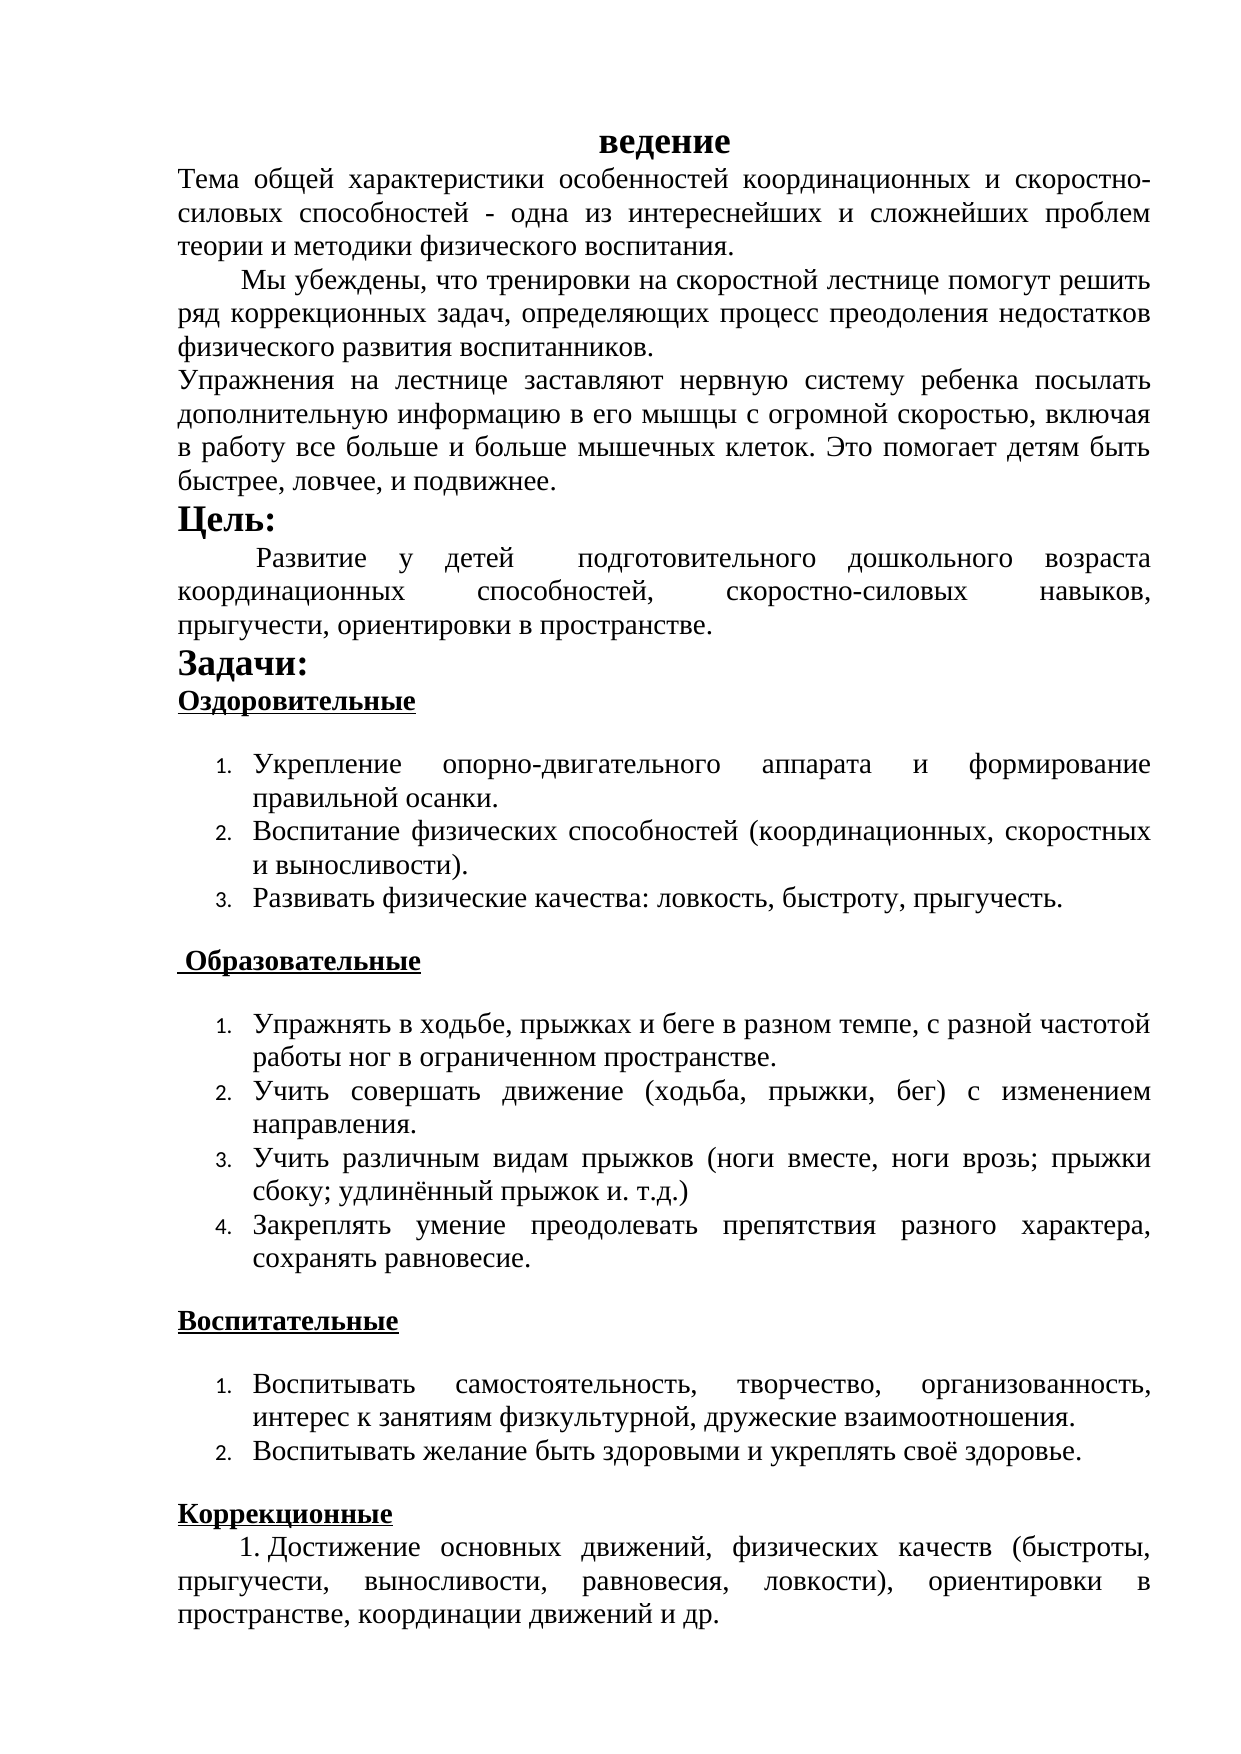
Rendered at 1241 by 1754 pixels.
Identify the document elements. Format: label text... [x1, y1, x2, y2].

text Тема общей характеристики особенностей координационных и скоростно-силовых способностей - одна из интереснейших и сложнейших проблем теории и методики физического воспитания. [177, 161, 1152, 262]
text Развитие у детей подготовительного дошкольного возраста координационных способностей, скоростно-силовых навыков, прыгучести, ориентировки в пространстве. [177, 540, 1152, 640]
text Оздоровительные [177, 683, 1152, 717]
text Мы убеждены, что тренировки на скоростной лестнице помогут решить ряд коррекционных задач, определяющих процесс преодоления недостатков физического развития воспитанников. [177, 262, 1152, 362]
text Воспитательные [177, 1303, 1152, 1337]
list Воспитание физических способностей (координационных, скоростных и выносливости). [215, 813, 1152, 880]
text 1. Достижение основных движений, физических качеств (быстроты, прыгучести, выносливости, равновесия, ловкости), ориентировки в пространстве, координации движений и др. [177, 1529, 1152, 1630]
text Упражнения на лестнице заставляют нервную систему ребенка посылать дополнительную информацию в его мышцы с огромной скоростью, включая в работу все больше и больше мышечных клеток. Это помогает детям быть быстрее, ловчее, и подвижнее. [177, 362, 1152, 497]
list Воспитывать желание быть здоровыми и укреплять своё здоровье. [215, 1433, 1152, 1467]
list Учить совершать движение (ходьба, прыжки, бег) с изменением направления. [215, 1073, 1152, 1140]
list Воспитывать самостоятельность, творчество, организованность, интерес к занятиям физкультурной, дружеские взаимоотношения. [215, 1366, 1152, 1433]
text Цель: [177, 497, 1152, 540]
list Развивать физические качества: ловкость, быстроту, прыгучесть. [215, 880, 1152, 914]
text Коррекционные [177, 1496, 1152, 1529]
text Образовательные [177, 943, 1152, 977]
list Укрепление опорно-двигательного аппарата и формирование правильной осанки. [215, 746, 1152, 813]
list Закреплять умение преодолевать препятствия разного характера, сохранять равновесие. [215, 1207, 1152, 1274]
list Учить различным видам прыжков (ноги вместе, ноги врозь; прыжки сбоку; удлинённый прыжок и. т.д.) [215, 1140, 1152, 1207]
text Задачи: [177, 640, 1152, 683]
text ведение [177, 118, 1152, 161]
list Упражнять в ходьбе, прыжках и беге в разном темпе, с разной частотой работы ног в ограниченном пространстве. [215, 1006, 1152, 1073]
